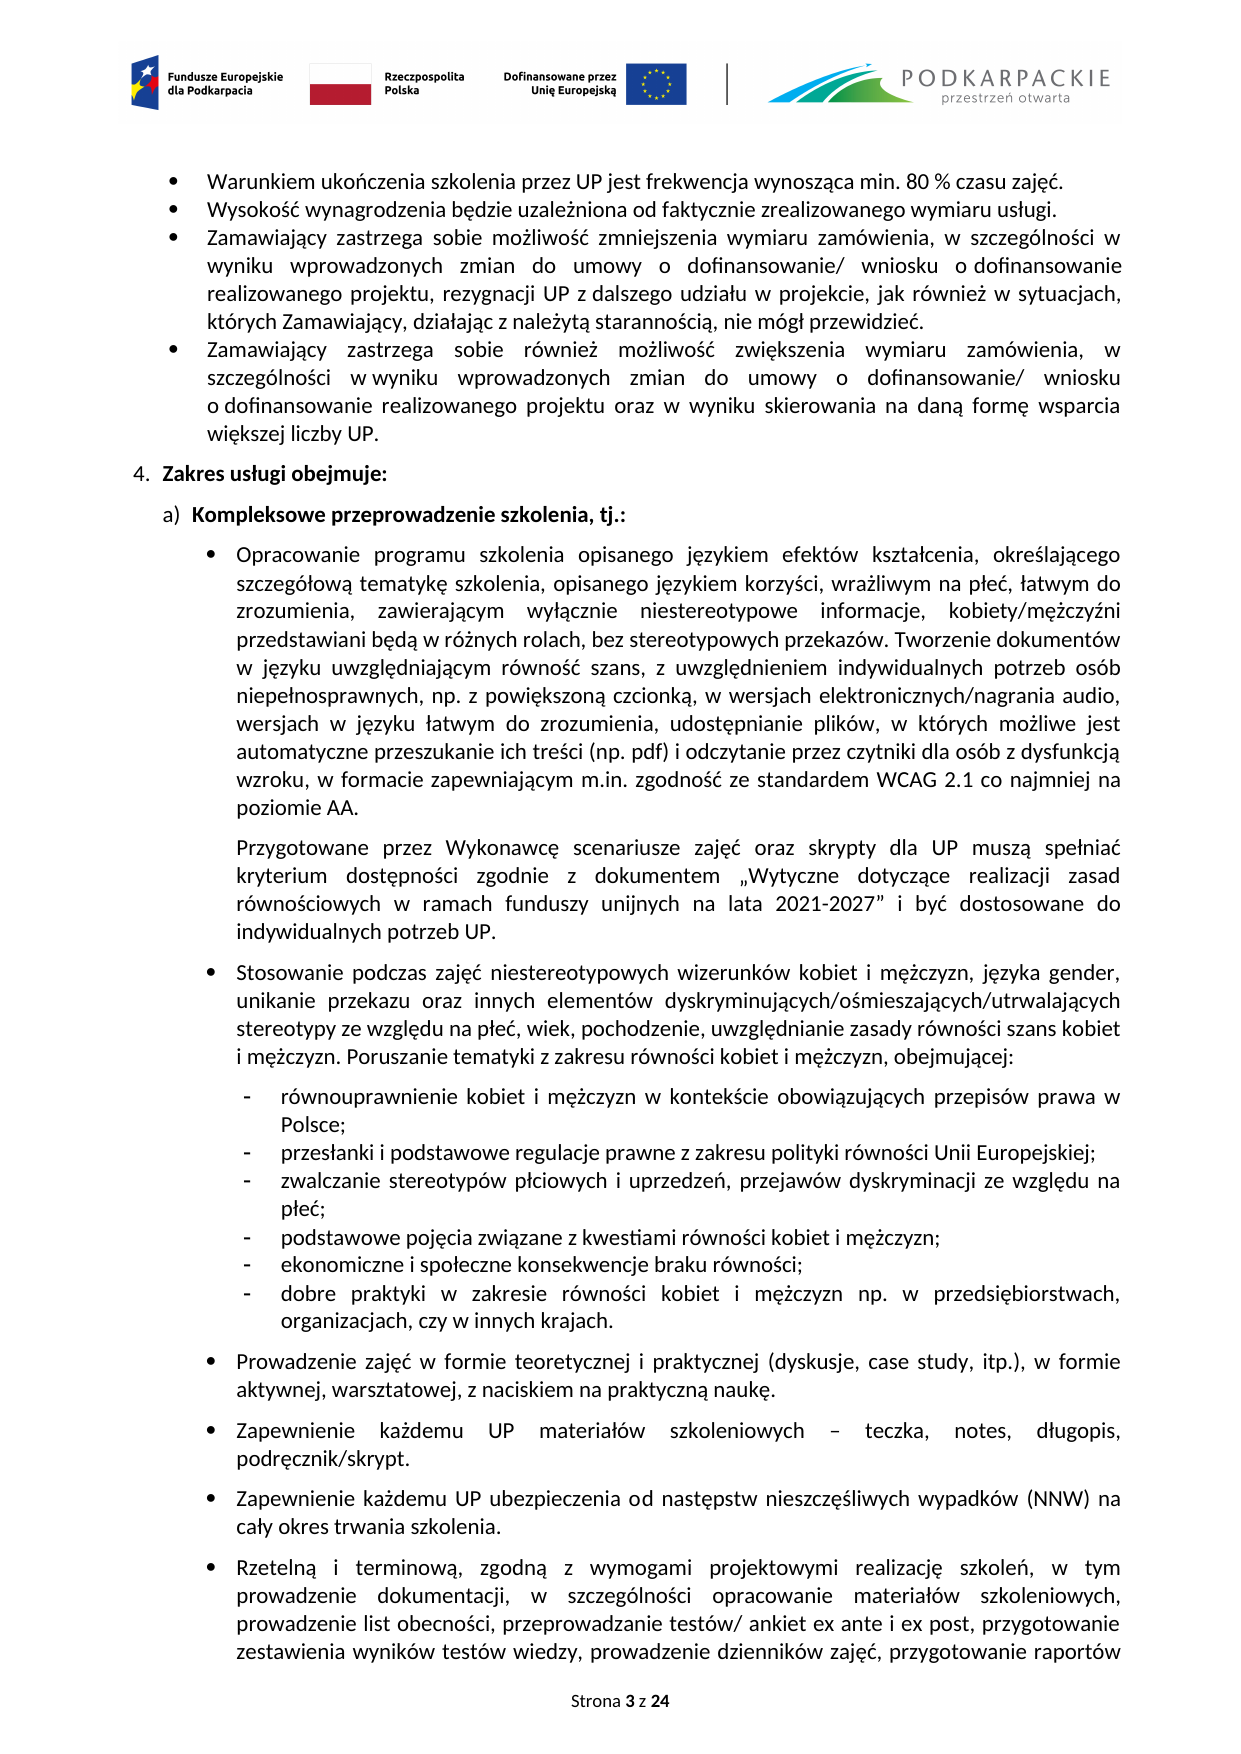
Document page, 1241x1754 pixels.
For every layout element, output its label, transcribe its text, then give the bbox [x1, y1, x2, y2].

list Wysokość wynagrodzenia będzie uzależniona od faktycznie zrealizowanego wymiaru usługi. [169, 195, 1122, 223]
list równouprawnienie kobiet i mężczyzn w kontekście obowiązujących przepisów prawa w Polsce; [243, 1082, 1122, 1138]
list Zamawiający zastrzega sobie również możliwość zwiększenia wymiaru zamówienia, w szczególności w wyniku wprowadzonych zmian do umowy o dofinansowanie/ wniosku o dofinansowanie realizowanego projektu oraz w wyniku skierowania na daną formę wsparcia większej liczby UP. [169, 335, 1122, 447]
list Kompleksowe przeprowadzenie szkolenia, tj.: [162, 500, 1122, 528]
list Opracowanie programu szkolenia opisanego językiem efektów kształcenia, określającego szczegółową tematykę szkolenia, opisanego językiem korzyści, wrażliwym na płeć, łatwym do zrozumienia, zawierającym wyłącznie niestereotypowe informacje, kobiety/mężczyźni przedstawiani będą w różnych rolach, bez stereotypowych przekazów. Tworzenie dokumentów w języku uwzględniającym równość szans, z uwzględnieniem indywidualnych potrzeb osób niepełnosprawnych, np. z powiększoną czcionką, w wersjach elektronicznych/nagrania audio, wersjach w języku łatwym do zrozumienia, udostępnianie plików, w których możliwe jest automatyczne przeszukanie ich treści (np. pdf) i odczytanie przez czytniki dla osób z dysfunkcją wzroku, w formacie zapewniającym m.in. zgodność ze standardem WCAG 2.1 co najmniej na poziomie AA. [207, 541, 1122, 821]
list Stosowanie podczas zajęć niestereotypowych wizerunków kobiet i mężczyzn, języka gender, unikanie przekazu oraz innych elementów dyskryminujących/ośmieszających/utrwalających stereotypy ze względu na płeć, wiek, pochodzenie, uwzględnianie zasady równości szans kobiet i mężczyzn. Poruszanie tematyki z zakresu równości kobiet i mężczyzn, obejmującej: [207, 958, 1122, 1070]
list Warunkiem ukończenia szkolenia przez UP jest frekwencja wynosząca min. 80 % czasu zajęć. [169, 167, 1122, 195]
list Zakres usługi obejmuje: [133, 459, 1122, 488]
list Zamawiający zastrzega sobie możliwość zmniejszenia wymiaru zamówienia, w szczególności w wyniku wprowadzonych zmian do umowy o dofinansowanie/ wniosku o dofinansowanie realizowanego projektu, rezygnacji UP z dalszego udziału w projekcie, jak również w sytuacjach, których Zamawiający, działając z należytą starannością, nie mógł przewidzieć. [169, 223, 1122, 335]
list zwalczanie stereotypów płciowych i uprzedzeń, przejawów dyskryminacji ze względu na płeć; [243, 1167, 1122, 1223]
list podstawowe pojęcia związane z kwestiami równości kobiet i mężczyzn; [243, 1223, 1122, 1251]
list Prowadzenie zajęć w formie teoretycznej i praktycznej (dyskusje, case study, itp.), w formie aktywnej, warsztatowej, z naciskiem na praktyczną naukę. [207, 1347, 1122, 1403]
text Przygotowane przez Wykonawcę scenariusze zajęć oraz skrypty dla UP muszą spełniać kryterium dostępności zgodnie z dokumentem „Wytyczne dotyczące realizacji zasad równościowych w ramach funduszy unijnych na lata 2021-2027” i być dostosowane do indywidualnych potrzeb UP. [236, 833, 1122, 945]
list przesłanki i podstawowe regulacje prawne z zakresu polityki równości Unii Europejskiej; [243, 1138, 1122, 1167]
list Zapewnienie każdemu UP materiałów szkoleniowych – teczka, notes, długopis, podręcznik/skrypt. [207, 1416, 1122, 1472]
list ekonomiczne i społeczne konsekwencje braku równości; [243, 1251, 1122, 1279]
picture [118, 41, 1123, 124]
list Zapewnienie każdemu UP ubezpieczenia od następstw nieszczęśliwych wypadków (NNW) na cały okres trwania szkolenia. [207, 1484, 1122, 1540]
list dobre praktyki w zakresie równości kobiet i mężczyzn np. w przedsiębiorstwach, organizacjach, czy w innych krajach. [243, 1279, 1122, 1335]
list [207, 1553, 1122, 1665]
